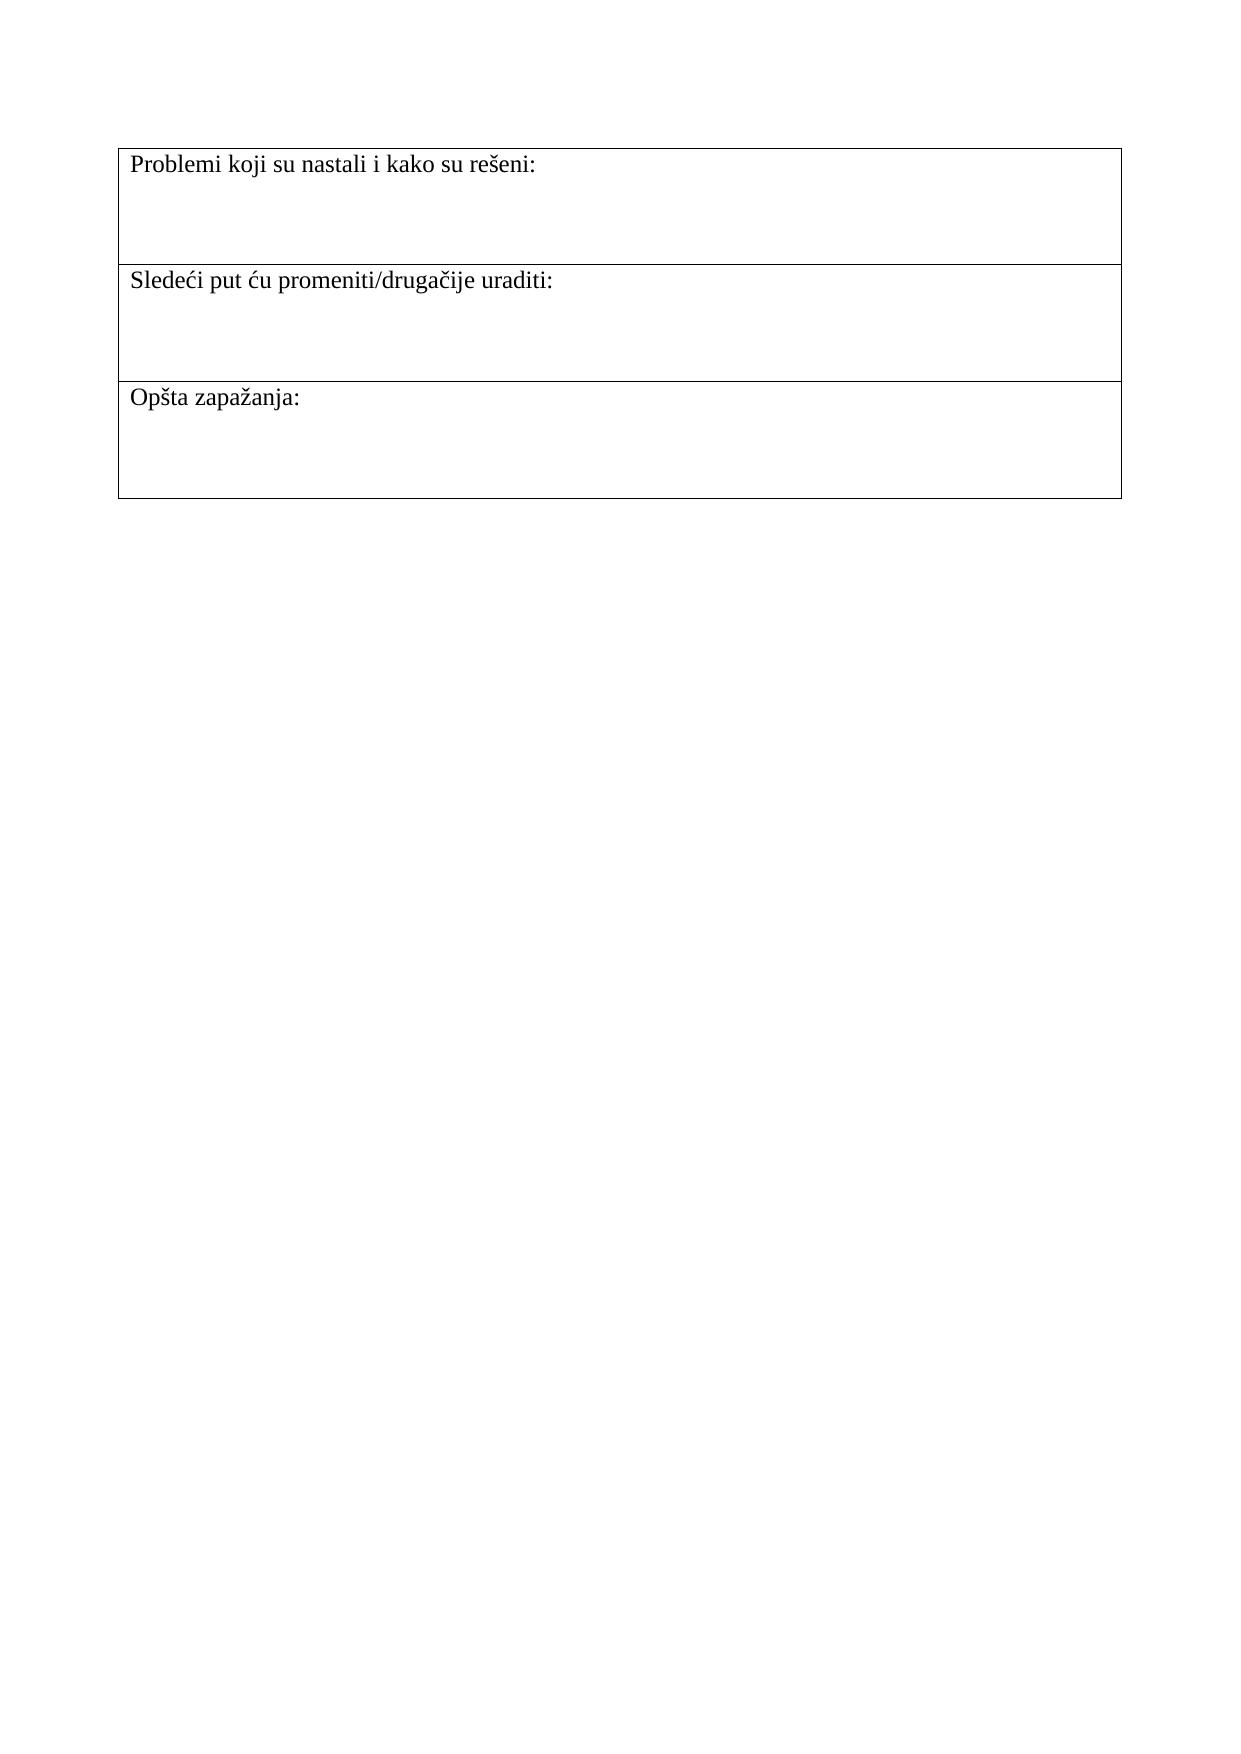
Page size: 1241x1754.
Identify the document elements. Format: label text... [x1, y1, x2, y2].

table_cell Problemi koji su nastali i kako su rešeni: [119, 149, 1121, 264]
table_cell Opšta zapažanja: [119, 382, 1121, 498]
table_cell Sledeći put ću promeniti/drugačije uraditi: [119, 265, 1121, 381]
